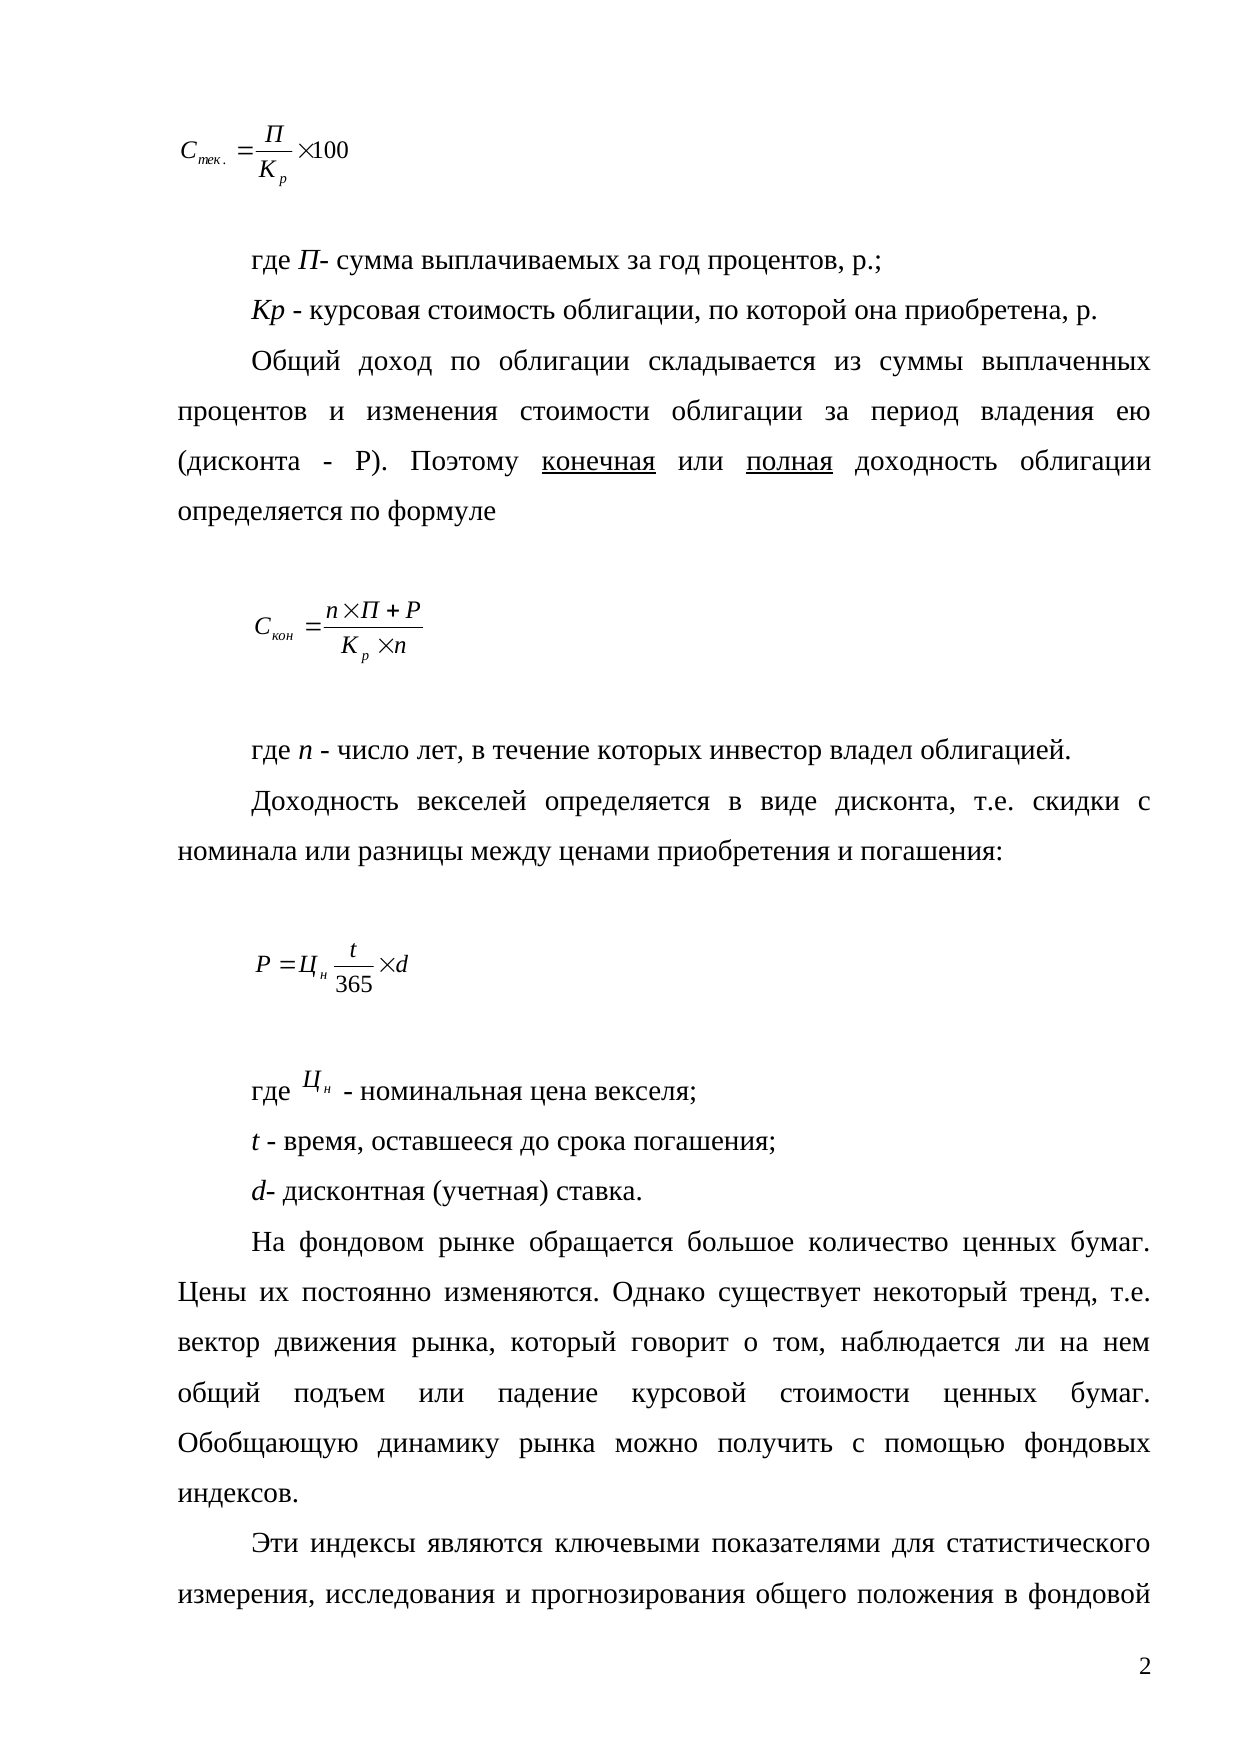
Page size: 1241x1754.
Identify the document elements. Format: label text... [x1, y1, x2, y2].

text Кр - курсовая стоимость облигации, по которой она приобретена, р. [177, 292, 1152, 326]
text Доходность векселей определяется в виде дисконта, т.е. скидки с номинала или разницы между ценами приобретения и погашения: [177, 783, 1152, 867]
text t - время, оставшееся до срока погашения; [177, 1123, 1152, 1157]
text Общий доход по облигации складывается из суммы выплаченных процентов и изменения стоимости облигации за период владения ею (дисконта - Р). Поэтому конечная или полная доходность облигации определяется по формуле [177, 343, 1152, 527]
text На фондовом рынке обращается большое количество ценных бумаг. Цены их постоянно изменяются. Однако существует некоторый тренд, т.е. вектор движения рынка, который говорит о том, наблюдается ли на нем общий подъем или падение курсовой стоимости ценных бумаг. Обобщающую динамику рынка можно получить с помощью фондовых индексов. [177, 1224, 1152, 1509]
text где - номинальная цена векселя; [177, 1062, 1152, 1106]
text где П- сумма выплачиваемых за год процентов, р.; [177, 242, 1152, 276]
text d- дисконтная (учетная) ставка. [177, 1173, 1152, 1207]
text где п - число лет, в течение которых инвестор владел облигацией. [177, 732, 1152, 766]
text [177, 1526, 1152, 1609]
